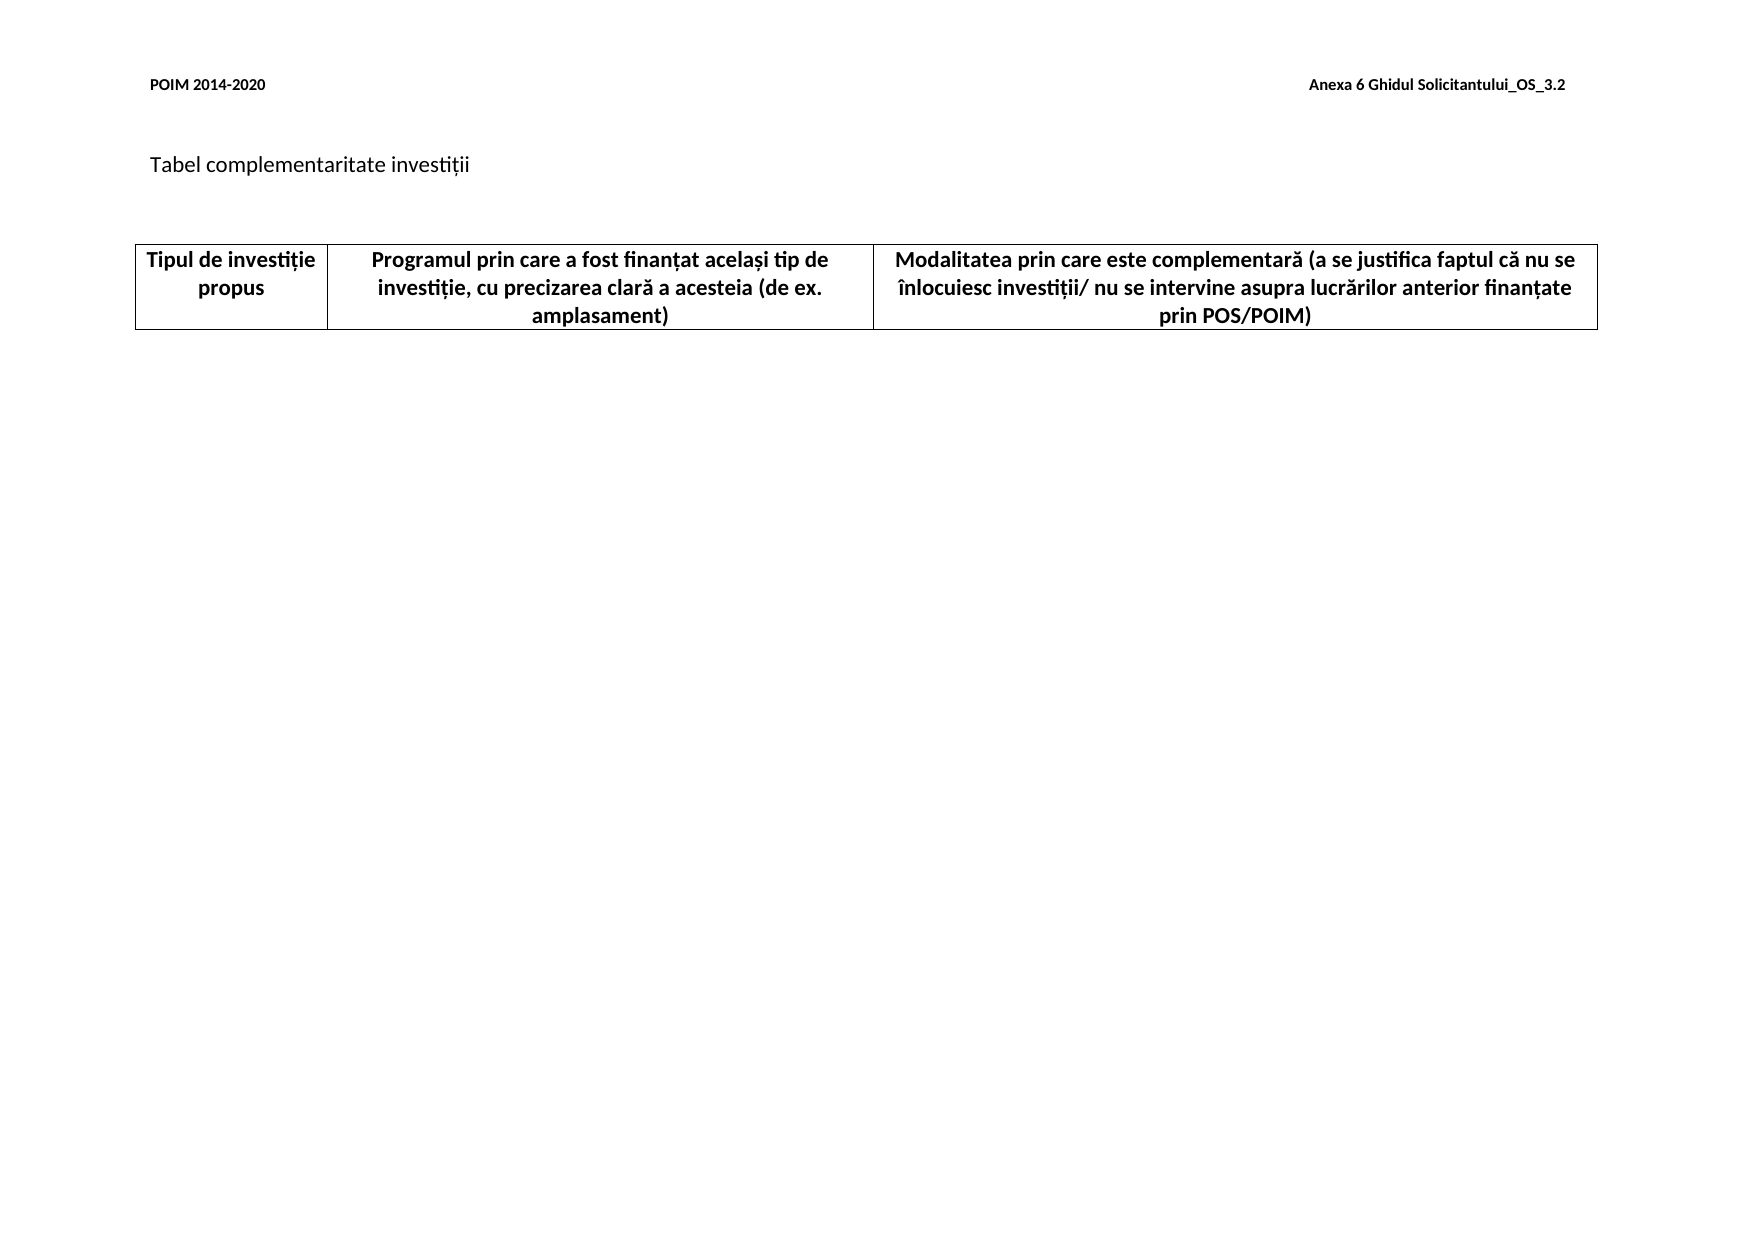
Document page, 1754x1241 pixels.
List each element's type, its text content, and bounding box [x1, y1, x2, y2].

table_header Modalitatea prin care este complementară (a se justifica faptul că nu se înlocuiesc investiții/ nu se intervine asupra lucrărilor anterior finanțate prin POS/POIM) [874, 245, 1597, 329]
text Tabel complementaritate investiții [150, 150, 1604, 178]
table_header Tipul de investiție propus [136, 245, 327, 329]
table_header Programul prin care a fost finanțat același tip de investiție, cu precizarea clară a acesteia (de ex. amplasament) [328, 245, 873, 329]
